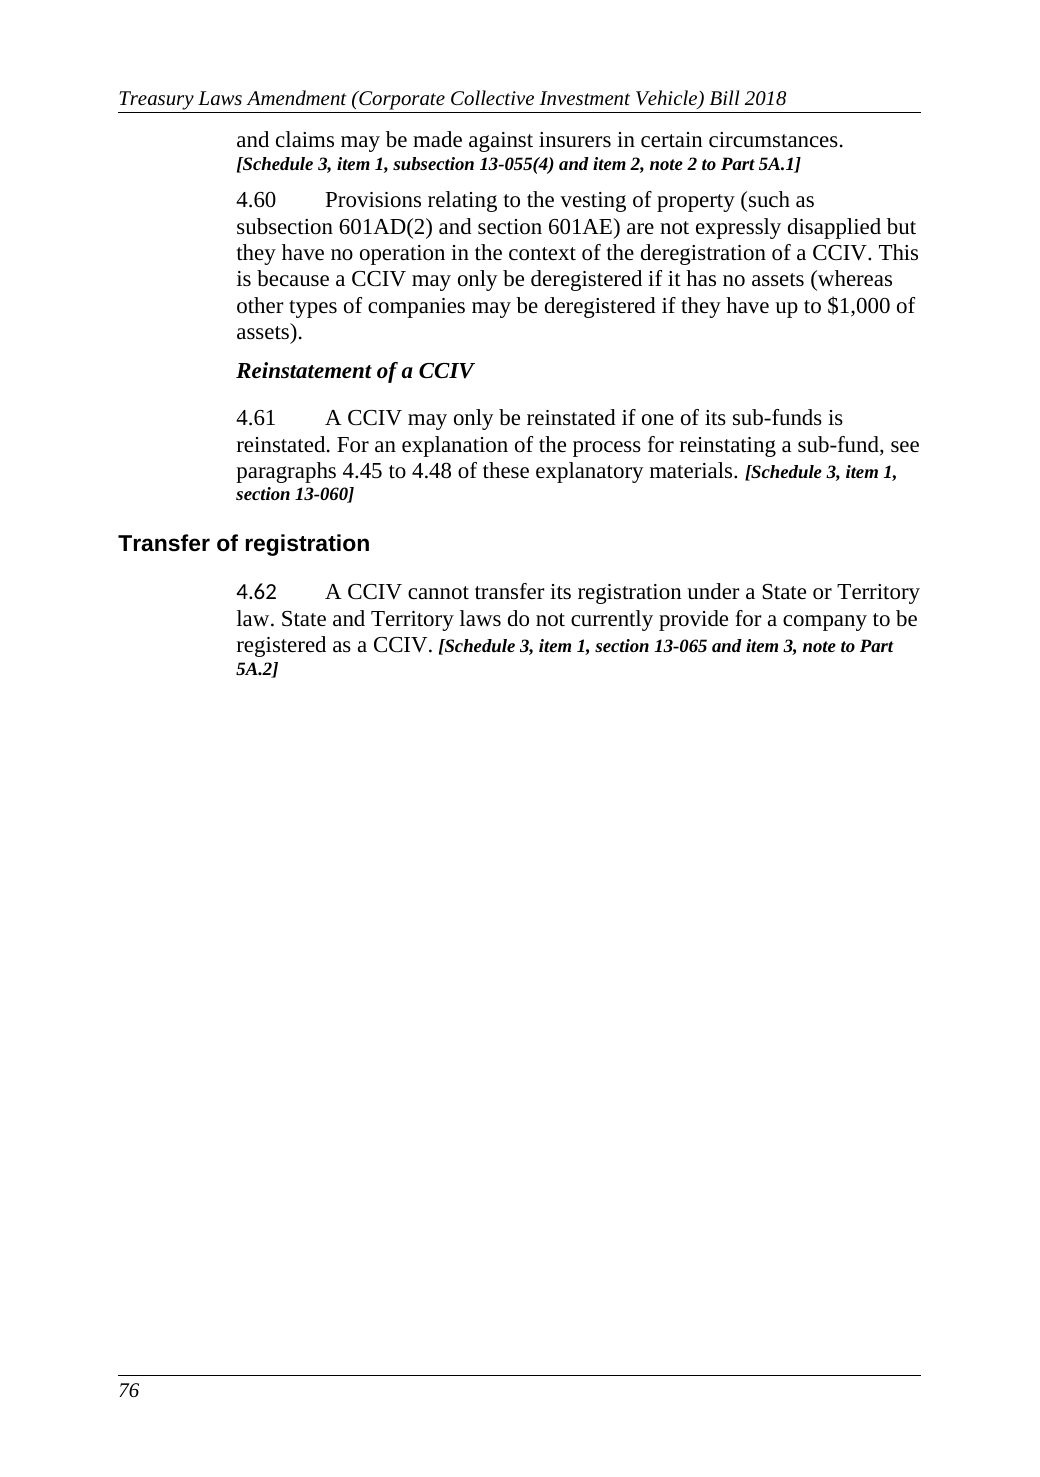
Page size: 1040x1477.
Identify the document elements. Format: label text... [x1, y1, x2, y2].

subtitle Reinstatement of a CCIV [236, 357, 921, 383]
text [236, 126, 921, 174]
text A CCIV cannot transfer its registration under a State or Territory law. State and Territory laws do not currently provide for a company to be registered as a CCIV. [Schedule 3, item 1, section 13-065 and item 3, note to Part 5A.2] [236, 577, 921, 679]
text A CCIV may only be reinstated if one of its sub-funds is reinstated. For an explanation of the process for reinstating a sub-fund, see paragraphs 4.45 to 4.48 of these explanatory materials. [Schedule 3, item 1, section 13-060] [236, 404, 921, 505]
subtitle Transfer of registration [118, 530, 921, 556]
text Provisions relating to the vesting of property (such as subsection 601AD(2) and section 601AE) are not expressly disapplied but they have no operation in the context of the deregistration of a CCIV. This is because a CCIV may only be deregistered if it has no assets (whereas other types of companies may be deregistered if they have up to $1,000 of assets). [236, 186, 921, 344]
